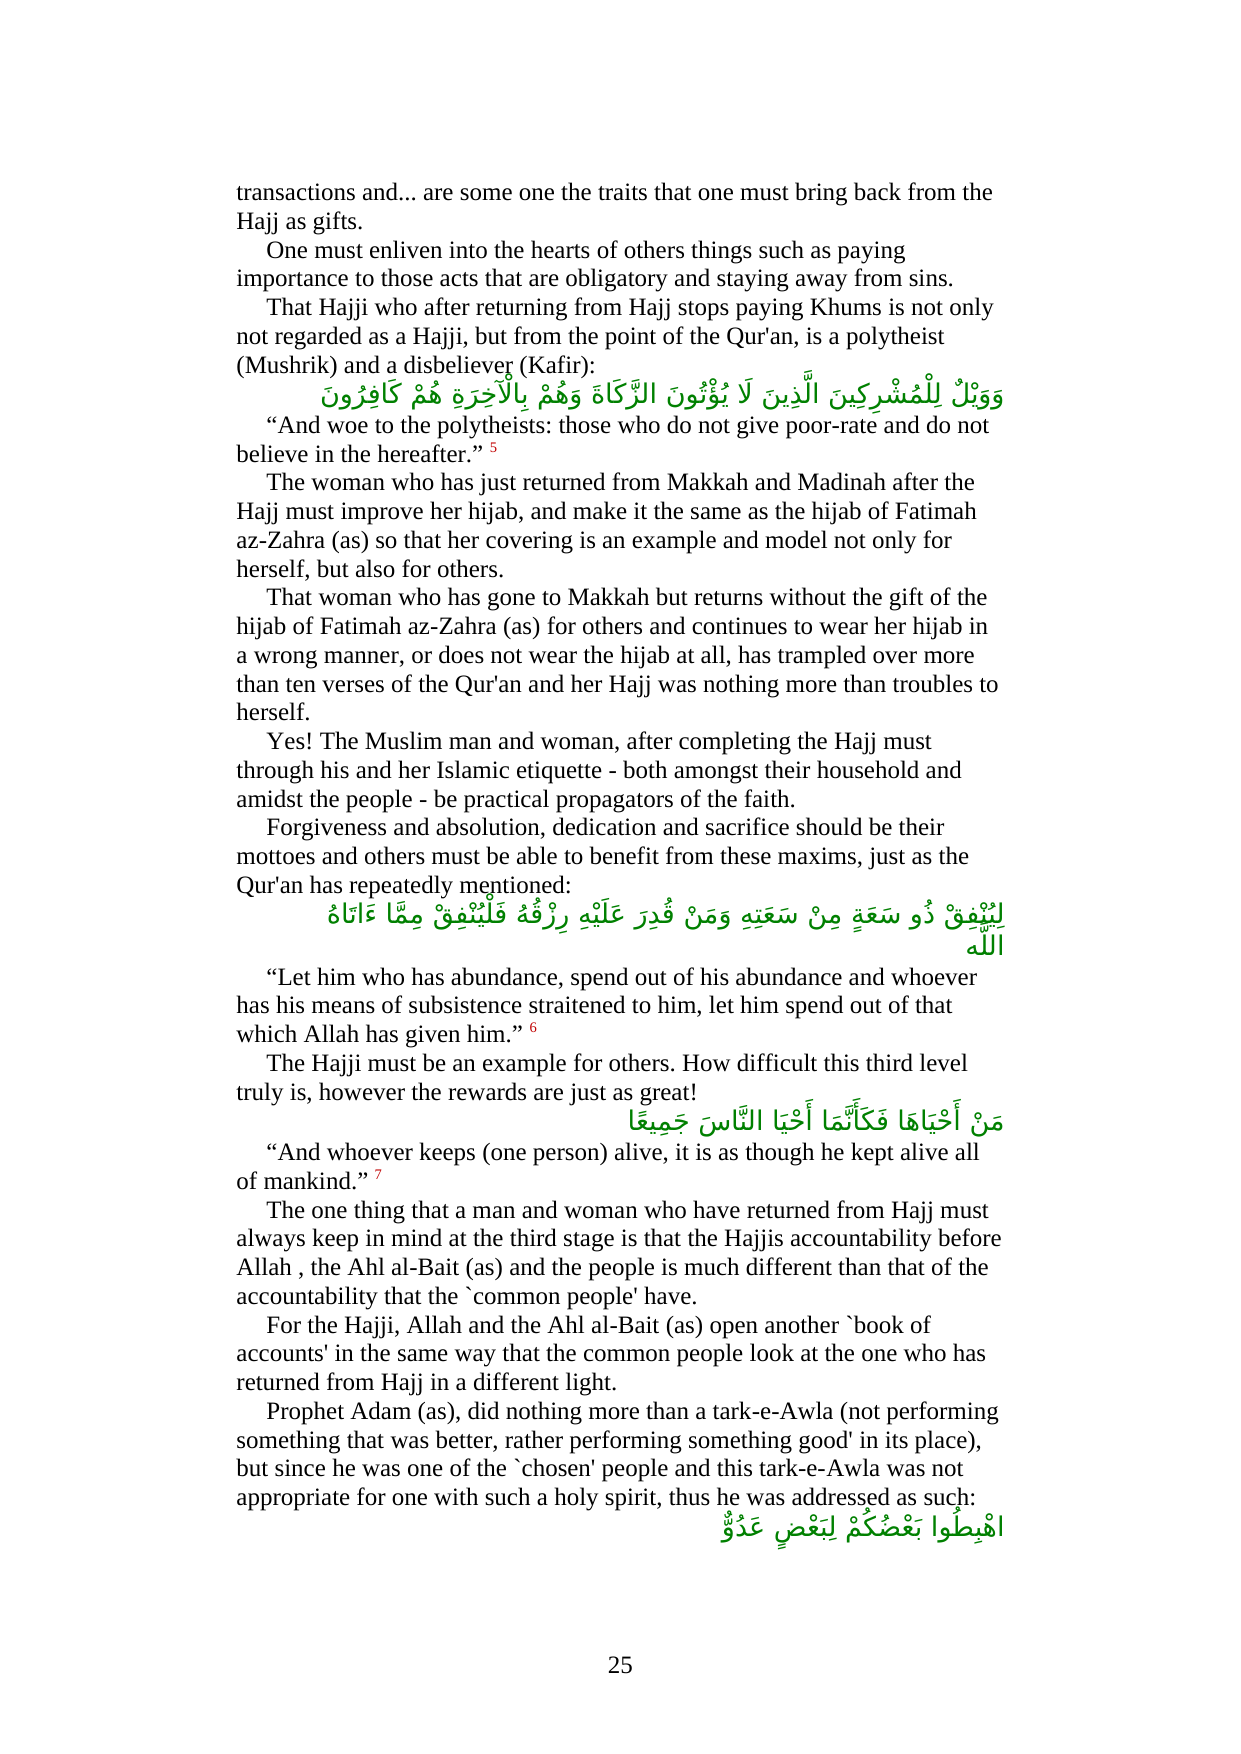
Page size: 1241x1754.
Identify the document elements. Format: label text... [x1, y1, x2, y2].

text The one thing that a man and woman who have returned from Hajj must always keep in mind at the third stage is that the Hajjis accountability before Allah , the Ahl al-Bait (as) and the people is much different than that of the accountability that the `common people' have. [236, 1195, 1004, 1310]
text One must enliven into the hearts of others things such as paying importance to those acts that are obligatory and staying away from sins. [236, 235, 1004, 292]
text Forgiveness and absolution, dedication and sacrifice should be their mottoes and others must be able to benefit from these maxims, just as the Qur'an has repeatedly mentioned: [236, 812, 1004, 899]
text Prophet Adam (as), did nothing more than a tark-e-Awla (not performing something that was better, rather performing something good' in its place), but since he was one of the `chosen' people and this tark-e-­Awla was not appropriate for one with such a holy spirit, thus he was addressed as such: [236, 1396, 1004, 1511]
text Yes! The Muslim man and woman, after completing the Hajj must through his and her Islamic etiquette - both amongst their household and amidst the people - be practical propagators of the faith. [236, 726, 1004, 812]
text “And whoever keeps (one person) alive, it is as though he kept alive all of mankind.” 7 [236, 1137, 1004, 1195]
text اهْبِطُوا بَعْضُكُمْ لِبَعْضٍ عَدُوٌّ [236, 1511, 1004, 1542]
text The woman who has just returned from Makkah and Madinah after the Hajj must improve her hijab, and make it the same as the hijab of Fatimah az-Zahra (as) so that her covering is an example and model not only for herself, but also for others. [236, 467, 1004, 582]
text That woman who has gone to Makkah but returns without the gift of the hijab of Fatimah az-Zahra (as) for others and continues to wear her hijab in a wrong manner, or does not wear the hijab at all, has trampled over more than ten verses of the Qur'an and her Hajj was nothing more than troubles to herself. [236, 582, 1004, 726]
text لِيُنْفِقْ ذُو سَعَةٍ مِنْ سَعَتِهِ وَمَنْ قُدِرَ عَلَيْهِ رِزْقُهُ فَلْيُنْفِقْ مِمَّا ءَاتَاهُ اللَّه [236, 899, 1004, 962]
text “And woe to the polytheists: those who do not give poor-rate and do not believe in the hereafter.” 5 [236, 410, 1004, 467]
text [236, 177, 1004, 235]
text The Hajji must be an example for others. How difficult this third level truly is, however the rewards are just as great! [236, 1048, 1004, 1106]
text وَوَيْلٌ لِلْمُشْرِكِينَ الَّذِينَ لَا يُؤْتُونَ الزَّكَاةَ وَهُمْ بِالْآخِرَةِ هُمْ كَافِرُونَ [236, 378, 1004, 410]
text مَنْ أَحْيَاهَا فَكَأَنَّمَا أَحْيَا النَّاسَ جَمِيعًا [236, 1106, 1004, 1137]
text For the Hajji, Allah and the Ahl al-Bait (as) open another `book of accounts' in the same way that the common people look at the one who has returned from Hajj in a different light. [236, 1310, 1004, 1396]
text “Let him who has abundance, spend out of his abundance and whoever has his means of subsistence straitened to him, let him spend out of that which Allah has given him.” 6 [236, 962, 1004, 1048]
text That Hajji who after returning from Hajj stops paying Khums is not only not regarded as a Hajji, but from the point of the Qur'an, is a polytheist (Mushrik) and a disbeliever (Kafir): [236, 292, 1004, 378]
